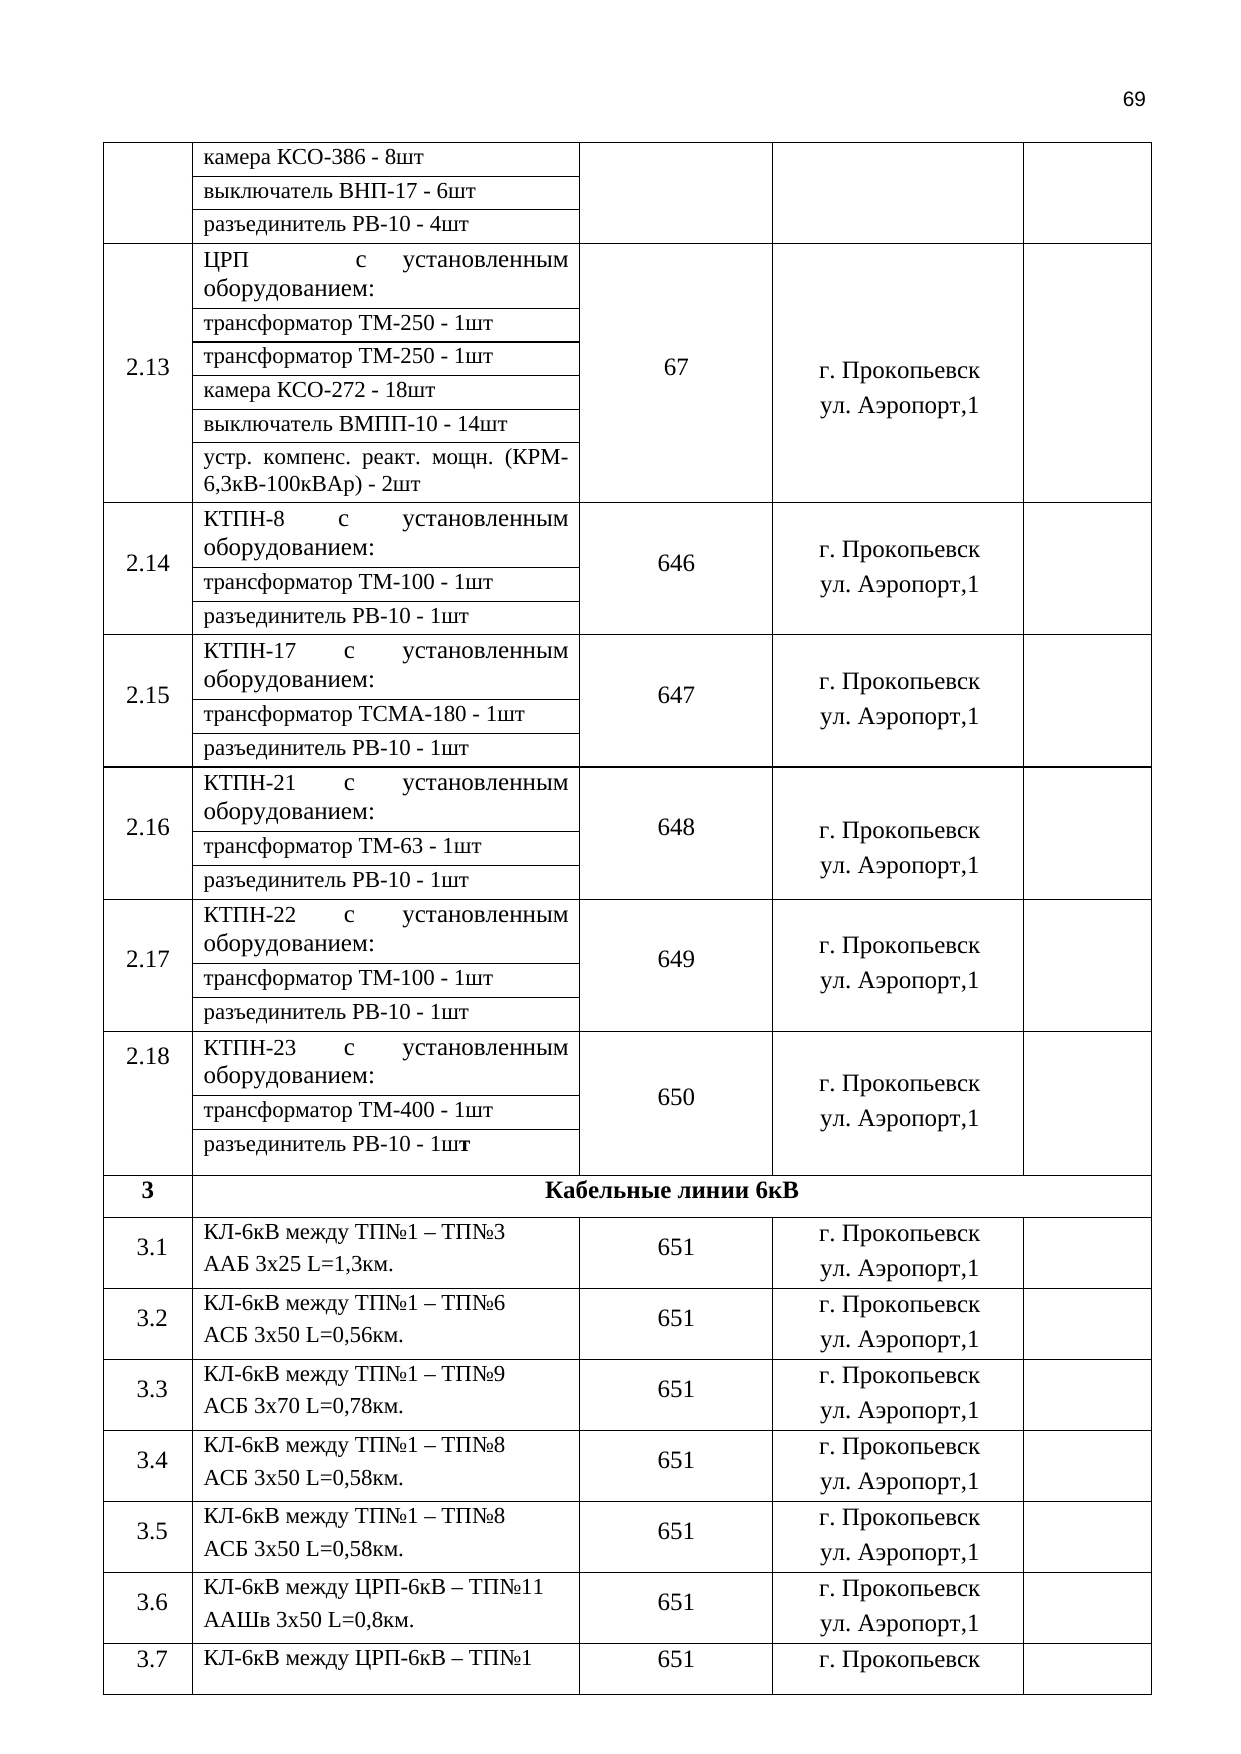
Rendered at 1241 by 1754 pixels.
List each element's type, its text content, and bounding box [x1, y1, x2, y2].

table_cell КТПН-23 с установленным оборудованием: [193, 1032, 579, 1095]
table_cell [104, 1360, 192, 1430]
table_cell г. Прокопьевск ул. Аэропорт,1 [773, 1218, 1023, 1288]
table_cell 3 [104, 1176, 192, 1217]
table_cell 2.17 [104, 900, 192, 1031]
table_cell трансформатор ТСМА-180 - 1шт [193, 700, 579, 733]
table_cell [1024, 1644, 1151, 1694]
table_cell г. Прокопьевск ул. Аэропорт,1 [773, 1360, 1023, 1430]
table_cell г. Прокопьевск ул. Аэропорт,1 [773, 1289, 1023, 1359]
table_cell КТПН-21 с установленным оборудованием: [193, 768, 579, 831]
table_cell [104, 1644, 192, 1694]
table_cell 651 [580, 1644, 772, 1694]
table_cell [104, 1218, 192, 1288]
table_cell [1024, 1573, 1151, 1643]
table_cell трансформатор ТМ-250 - 1шт [193, 343, 579, 375]
table_cell выключатель ВНП-17 - 6шт [193, 177, 579, 209]
table_cell [1024, 635, 1151, 766]
table_cell КТПН-17 с установленным оборудованием: [193, 635, 579, 699]
table_cell трансформатор ТМ-400 - 1шт [193, 1096, 579, 1129]
table_cell КЛ-6кВ между ЦРП-6кВ – ТП№11 ААШв 3х50 L=0,8км. [193, 1573, 579, 1643]
table_cell 2.14 [104, 503, 192, 634]
table_cell КЛ-6кВ между ТП№1 – ТП№3 ААБ 3х25 L=1,3км. [193, 1218, 579, 1288]
table_cell [104, 1502, 192, 1572]
table_cell [1024, 1218, 1151, 1288]
table_cell разъединитель РВ-10 - 1шт [193, 602, 579, 634]
table_cell 646 [580, 503, 772, 634]
table_cell КЛ-6кВ между ТП№1 – ТП№9 АСБ 3х70 L=0,78км. [193, 1360, 579, 1430]
table_cell трансформатор ТМ-100 - 1шт [193, 568, 579, 601]
table_cell 650 [580, 1032, 772, 1174]
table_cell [773, 1644, 1023, 1694]
table_cell 2.13 [104, 244, 192, 502]
table_cell [104, 1431, 192, 1501]
table_cell 651 [580, 1218, 772, 1288]
table_cell [1024, 1431, 1151, 1501]
table_cell [1024, 900, 1151, 1031]
table_cell 2.16 [104, 768, 192, 898]
table_cell трансформатор ТМ-100 - 1шт [193, 964, 579, 997]
table_cell [104, 1289, 192, 1359]
table_cell [1024, 503, 1151, 634]
table_cell разъединитель РВ-10 - 4шт [193, 210, 579, 243]
table_cell [1024, 1360, 1151, 1430]
table_cell [104, 1573, 192, 1643]
table_cell г. Прокопьевск ул. Аэропорт,1 [773, 1502, 1023, 1572]
table_cell Кабельные линии 6кВ [193, 1176, 1151, 1217]
table_cell камера КСО-272 - 18шт [193, 376, 579, 409]
table_cell разъединитель РВ-10 - 1шт [193, 734, 579, 766]
table_cell камера КСО-386 - 8шт [193, 143, 579, 176]
table_cell КТПН-22 с установленным оборудованием: [193, 900, 579, 963]
table_cell 651 [580, 1431, 772, 1501]
table_cell трансформатор ТМ-63 - 1шт [193, 832, 579, 865]
table_cell 651 [580, 1502, 772, 1572]
table_cell разъединитель РВ-10 - 1шт [193, 1130, 579, 1174]
table_cell выключатель ВМПП-10 - 14шт [193, 410, 579, 442]
table_cell г. Прокопьевск ул. Аэропорт,1 [773, 244, 1023, 502]
table_cell г. Прокопьевск ул. Аэропорт,1 [773, 900, 1023, 1031]
table_cell 649 [580, 900, 772, 1031]
table_cell КТПН-8 с установленным оборудованием: [193, 503, 579, 567]
table_cell 651 [580, 1360, 772, 1430]
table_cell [193, 1644, 579, 1694]
table_cell [1024, 1032, 1151, 1174]
table_cell [1024, 1502, 1151, 1572]
table_cell устр. компенс. реакт. мощн. (КРМ-6,3кВ-100кВАр) - 2шт [193, 443, 579, 502]
table_cell [1024, 768, 1151, 898]
table_cell 647 [580, 635, 772, 766]
table_cell [1024, 1289, 1151, 1359]
table_cell КЛ-6кВ между ТП№1 – ТП№8 АСБ 3х50 L=0,58км. [193, 1502, 579, 1572]
table_cell 651 [580, 1289, 772, 1359]
table_cell ЦРП с установленным оборудованием: [193, 244, 579, 308]
table_cell 67 [580, 244, 772, 502]
table_cell 648 [580, 768, 772, 898]
table_cell КЛ-6кВ между ТП№1 – ТП№8 АСБ 3х50 L=0,58км. [193, 1431, 579, 1501]
table_cell разъединитель РВ-10 - 1шт [193, 866, 579, 898]
table_cell г. Прокопьевск ул. Аэропорт,1 [773, 1032, 1023, 1174]
table_cell г. Прокопьевск ул. Аэропорт,1 [773, 1431, 1023, 1501]
table_cell КЛ-6кВ между ТП№1 – ТП№6 АСБ 3х50 L=0,56км. [193, 1289, 579, 1359]
table_cell г. Прокопьевск ул. Аэропорт,1 [773, 768, 1023, 898]
table_cell г. Прокопьевск ул. Аэропорт,1 [773, 635, 1023, 766]
table_cell г. Прокопьевск ул. Аэропорт,1 [773, 503, 1023, 634]
table_cell разъединитель РВ-10 - 1шт [193, 998, 579, 1031]
table_cell [1024, 244, 1151, 502]
table_cell 2.18 [104, 1032, 192, 1174]
table_cell 2.15 [104, 635, 192, 766]
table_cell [773, 1573, 1023, 1643]
table_cell трансформатор ТМ-250 - 1шт [193, 309, 579, 341]
table_cell 651 [580, 1573, 772, 1643]
